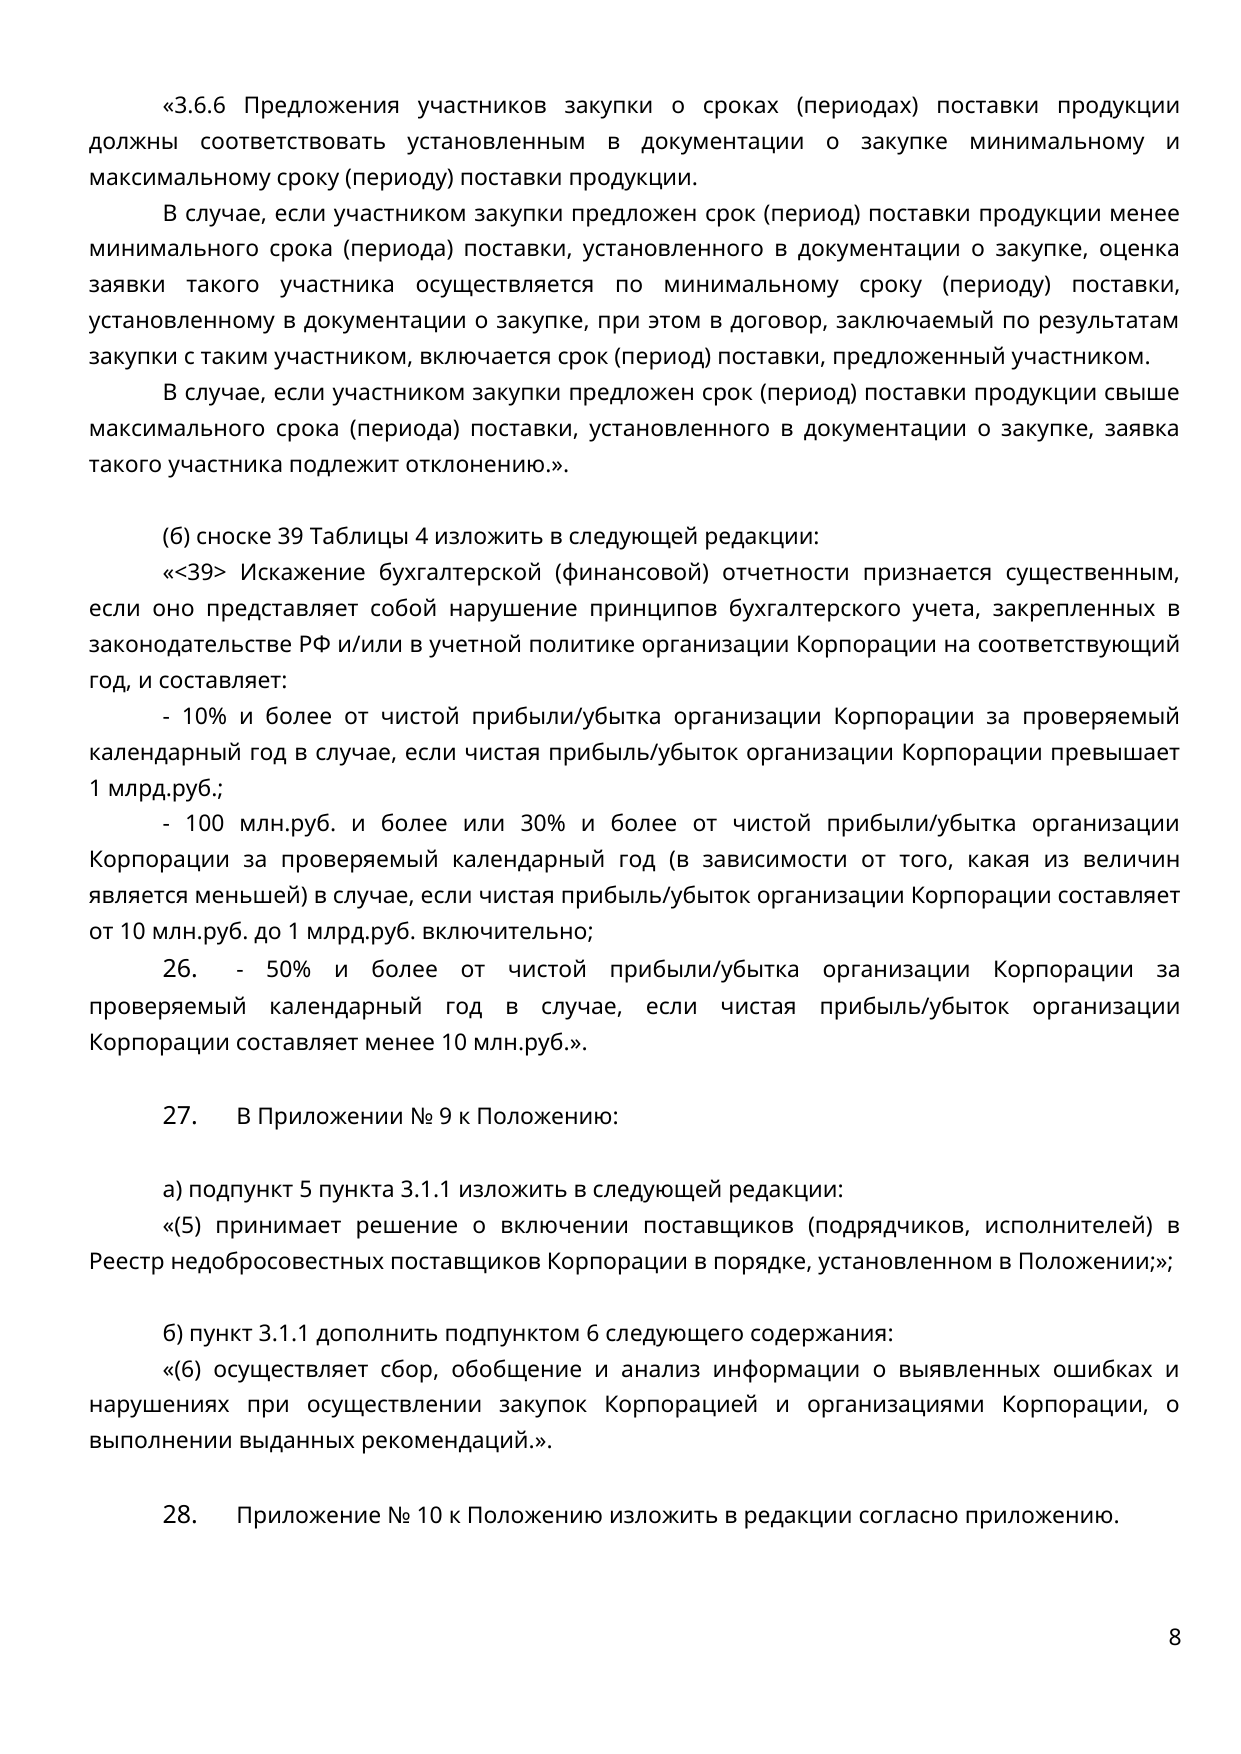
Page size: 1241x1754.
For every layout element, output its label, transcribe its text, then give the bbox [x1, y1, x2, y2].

title «<39> Искажение бухгалтерской (финансовой) отчетности признается существенным, если оно представляет собой нарушение принципов бухгалтерского учета, закрепленных в законодательстве РФ и/или в учетной политике организации Корпорации на соответствующий год, и составляет: [89, 556, 1181, 695]
title «(5) принимает решение о включении поставщиков (подрядчиков, исполнителей) в Реестр недобросовестных поставщиков Корпорации в порядке, установленном в Положении;»; [89, 1209, 1181, 1276]
title Приложение № 10 к Положению изложить в редакции согласно приложению. [89, 1496, 1181, 1530]
title - 10% и более от чистой прибыли/убытка организации Корпорации за проверяемый календарный год в случае, если чистая прибыль/убыток организации Корпорации превышает 1 млрд.руб.; [89, 699, 1181, 803]
title В случае, если участником закупки предложен срок (период) поставки продукции менее минимального срока (периода) поставки, установленного в документации о закупке, оценка заявки такого участника осуществляется по минимальному сроку (периоду) поставки, установленному в документации о закупке, при этом в договор, заключаемый по результатам закупки с таким участником, включается срок (период) поставки, предложенный участником. [89, 196, 1181, 371]
title - 50% и более от чистой прибыли/убытка организации Корпорации за проверяемый календарный год в случае, если чистая прибыль/убыток организации Корпорации составляет менее 10 млн.руб.». [89, 951, 1181, 1057]
title б) пункт 3.1.1 дополнить подпунктом 6 следующего содержания: [89, 1317, 1181, 1348]
title «(6) осуществляет сбор, обобщение и анализ информации о выявленных ошибках и нарушениях при осуществлении закупок Корпорацией и организациями Корпорации, о выполнении выданных рекомендаций.». [89, 1352, 1181, 1456]
title В случае, если участником закупки предложен срок (период) поставки продукции свыше максимального срока (периода) поставки, установленного в документации о закупке, заявка такого участника подлежит отклонению.». [89, 376, 1181, 479]
title а) подпункт 5 пункта 3.1.1 изложить в следующей редакции: [89, 1173, 1181, 1204]
title В Приложении № 9 к Положению: [89, 1098, 1181, 1132]
title «3.6.6 Предложения участников закупки о сроках (периодах) поставки продукции должны соответствовать установленным в документации о закупке минимальному и максимальному сроку (периоду) поставки продукции. [89, 89, 1181, 192]
title - 100 млн.руб. и более или 30% и более от чистой прибыли/убытка организации Корпорации за проверяемый календарный год (в зависимости от того, какая из величин является меньшей) в случае, если чистая прибыль/убыток организации Корпорации составляет от 10 млн.руб. до 1 млрд.руб. включительно; [89, 807, 1181, 946]
title (б) сноскe 39 Таблицы 4 изложить в следующей редакции: [89, 520, 1181, 551]
